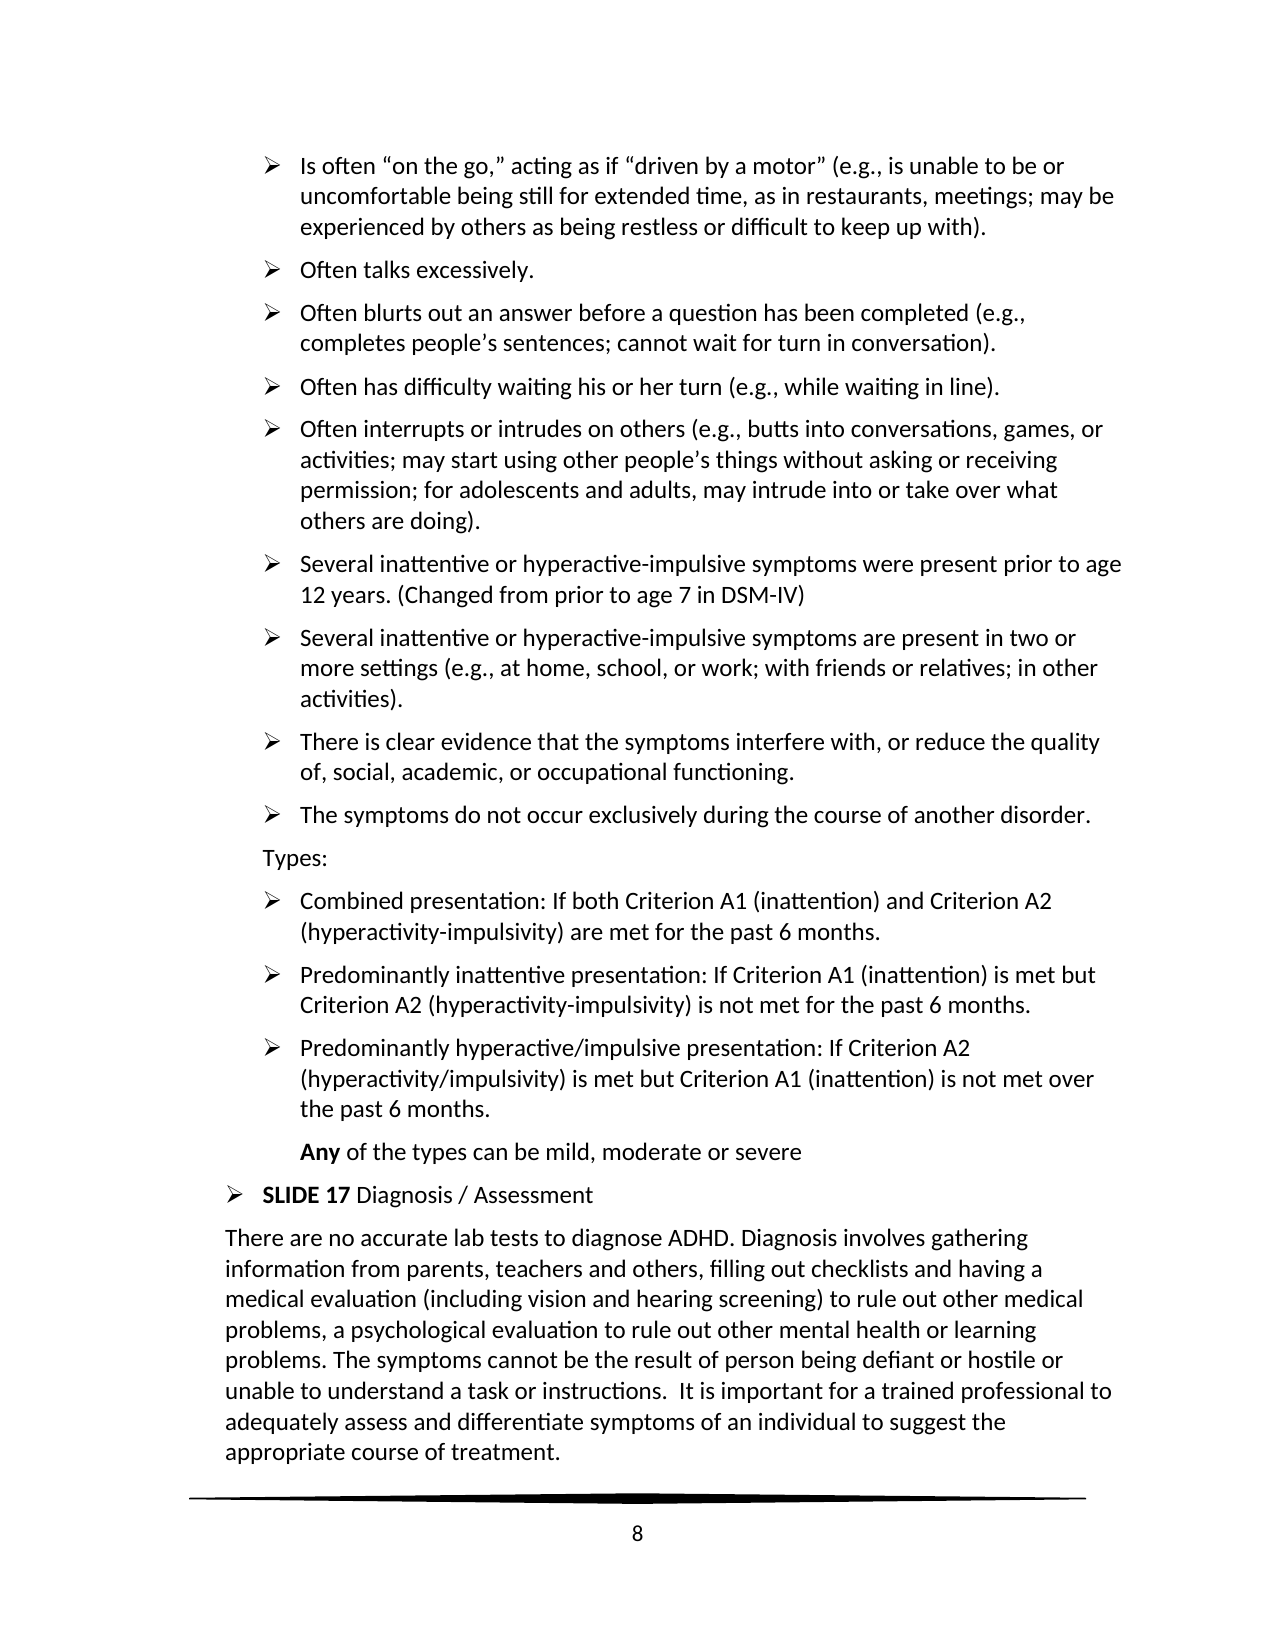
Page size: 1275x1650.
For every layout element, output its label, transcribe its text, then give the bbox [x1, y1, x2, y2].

list Often has difficulty waiting his or her turn (e.g., while waiting in line). [262, 371, 1125, 401]
list Predominantly hyperactive/impulsive presentation: If Criterion A2 (hyperactivity/impulsivity) is met but Criterion A1 (inattention) is not met over the past 6 months. [262, 1032, 1125, 1124]
list The symptoms do not occur exclusively during the course of another disorder. [262, 799, 1125, 830]
list Often talks excessively. [262, 254, 1125, 284]
list There is clear evidence that the symptoms interfere with, or reduce the quality of, social, academic, or occupational functioning. [262, 726, 1125, 787]
text There are no accurate lab tests to diagnose ADHD. Diagnosis involves gathering information from parents, teachers and others, filling out checklists and having a medical evaluation (including vision and hearing screening) to rule out other medical problems, a psychological evaluation to rule out other mental health or learning problems. The symptoms cannot be the result of person being defiant or hostile or unable to understand a task or instructions. It is important for a trained professional to adequately assess and differentiate symptoms of an individual to suggest the appropriate course of treatment. [225, 1223, 1125, 1467]
list Often interrupts or intrudes on others (e.g., butts into conversations, games, or activities; may start using other people’s things without asking or receiving permission; for adolescents and adults, may intrude into or take over what others are doing). [262, 414, 1125, 536]
text Types: [262, 842, 1125, 873]
list SLIDE 17 Diagnosis / Assessment [225, 1179, 1125, 1210]
list Often blurts out an answer before a question has been completed (e.g., completes people’s sentences; cannot wait for turn in conversation). [262, 297, 1125, 358]
list Is often “on the go,” acting as if “driven by a motor” (e.g., is unable to be or uncomfortable being still for extended time, as in restaurants, meetings; may be experienced by others as being restless or difficult to keep up with). [262, 150, 1125, 242]
list Combined presentation: If both Criterion A1 (inattention) and Criterion A2 (hyperactivity-impulsivity) are met for the past 6 months. [262, 885, 1125, 946]
list Predominantly inattentive presentation: If Criterion A1 (inattention) is met but Criterion A2 (hyperactivity-impulsivity) is not met for the past 6 months. [262, 959, 1125, 1020]
text Any of the types can be mild, moderate or severe [225, 1137, 1125, 1167]
list Several inattentive or hyperactive-impulsive symptoms were present prior to age 12 years. (Changed from prior to age 7 in DSM-IV) [262, 548, 1125, 609]
list Several inattentive or hyperactive-impulsive symptoms are present in two or more settings (e.g., at home, school, or work; with friends or relatives; in other activities). [262, 622, 1125, 713]
